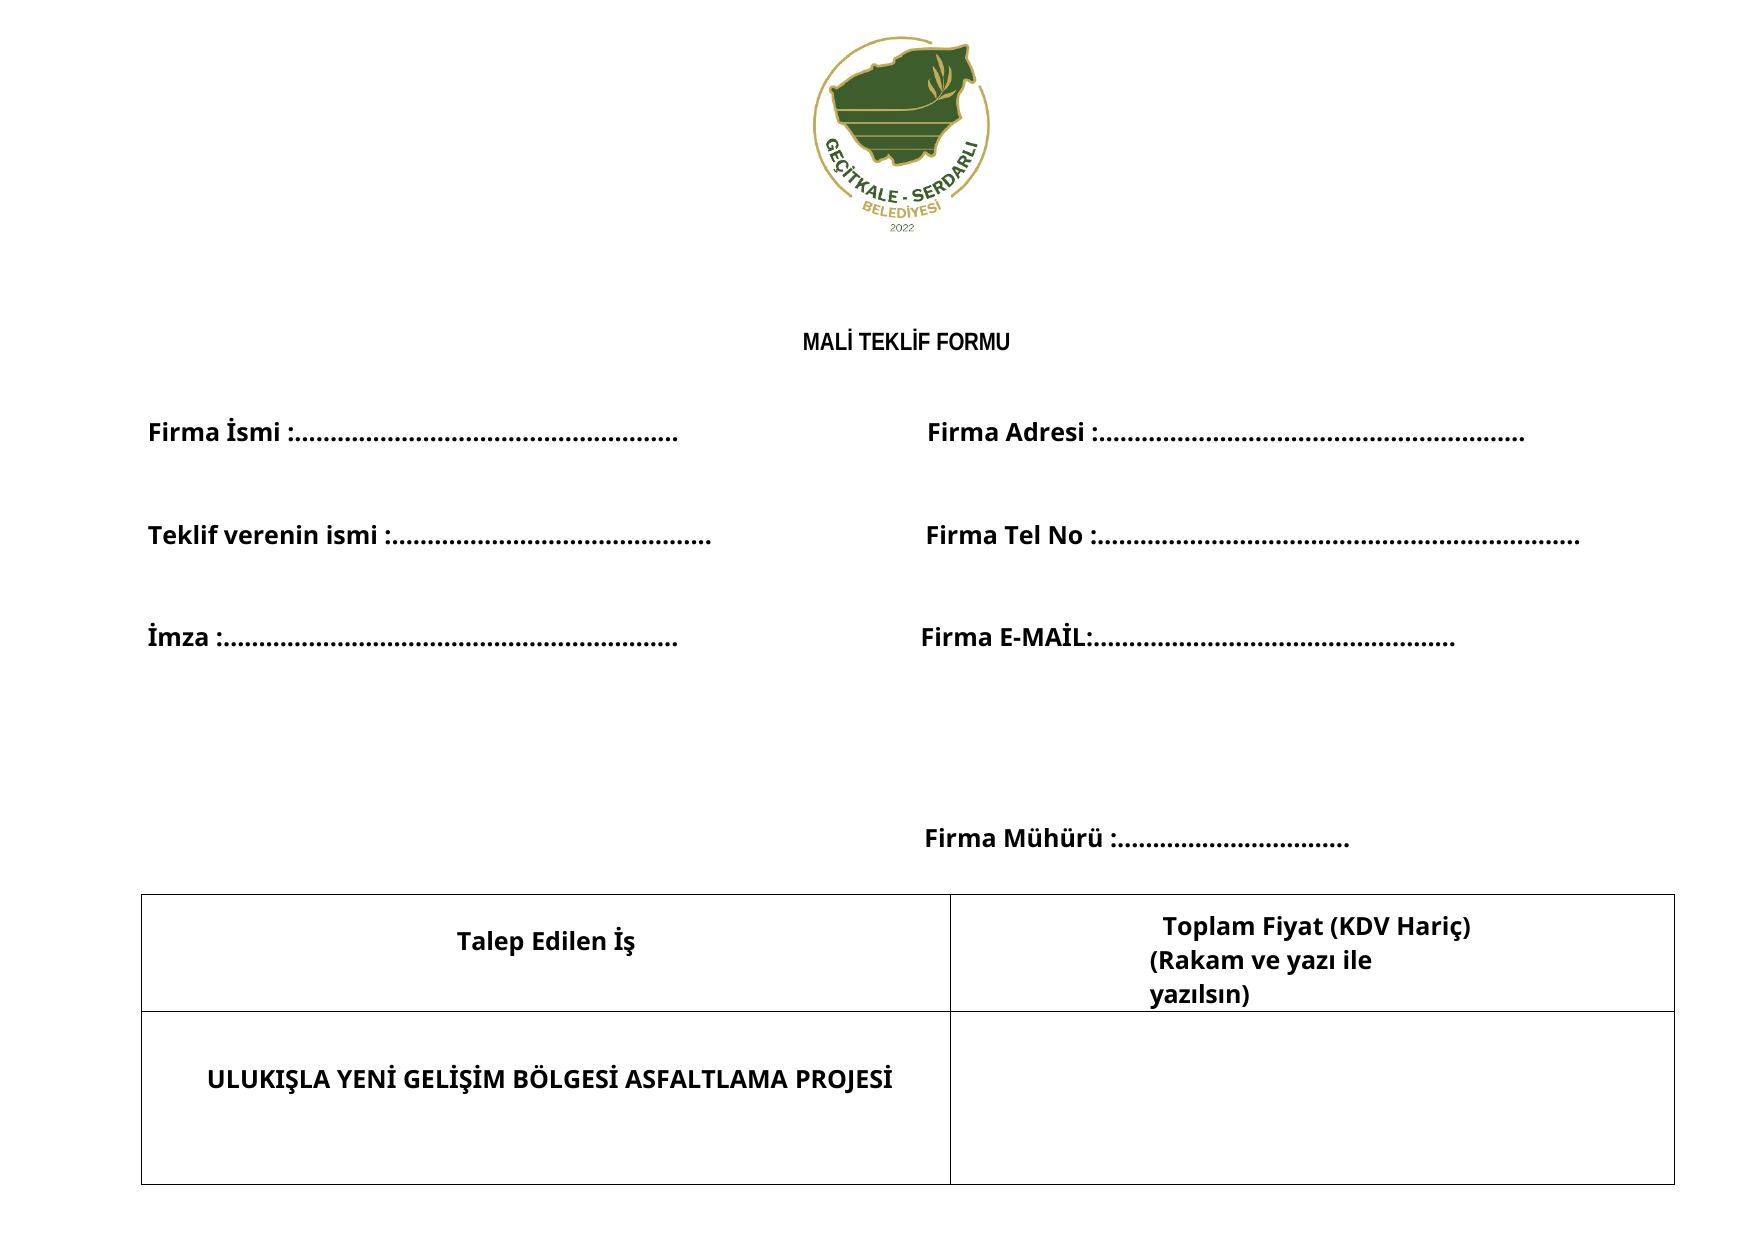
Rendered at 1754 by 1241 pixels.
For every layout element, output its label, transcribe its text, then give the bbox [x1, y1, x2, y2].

text Firma Mühürü :…………………………… [924, 820, 1680, 854]
table_cell ULUKIŞLA YENİ GELİŞİM BÖLGESİ ASFALTLAMA PROJESİ [142, 1012, 950, 1184]
table_header Talep Edilen İş [142, 895, 950, 1011]
table_cell [951, 1012, 1674, 1184]
picture [797, 29, 1005, 238]
text MALİ TEKLİF FORMU [133, 327, 1680, 356]
table_header Toplam Fiyat (KDV Hariç) (Rakam ve yazı ile yazılsın) [951, 895, 1674, 1011]
text Firma İsmi :……………………………………………… Firma Adresi :…………………………………………………… Teklif verenin ismi :……………………………………... Firma Tel No :……………………............................................ İmza :………………………………………………………. Firma E-MAİL:…………………………………………… [148, 415, 1595, 653]
